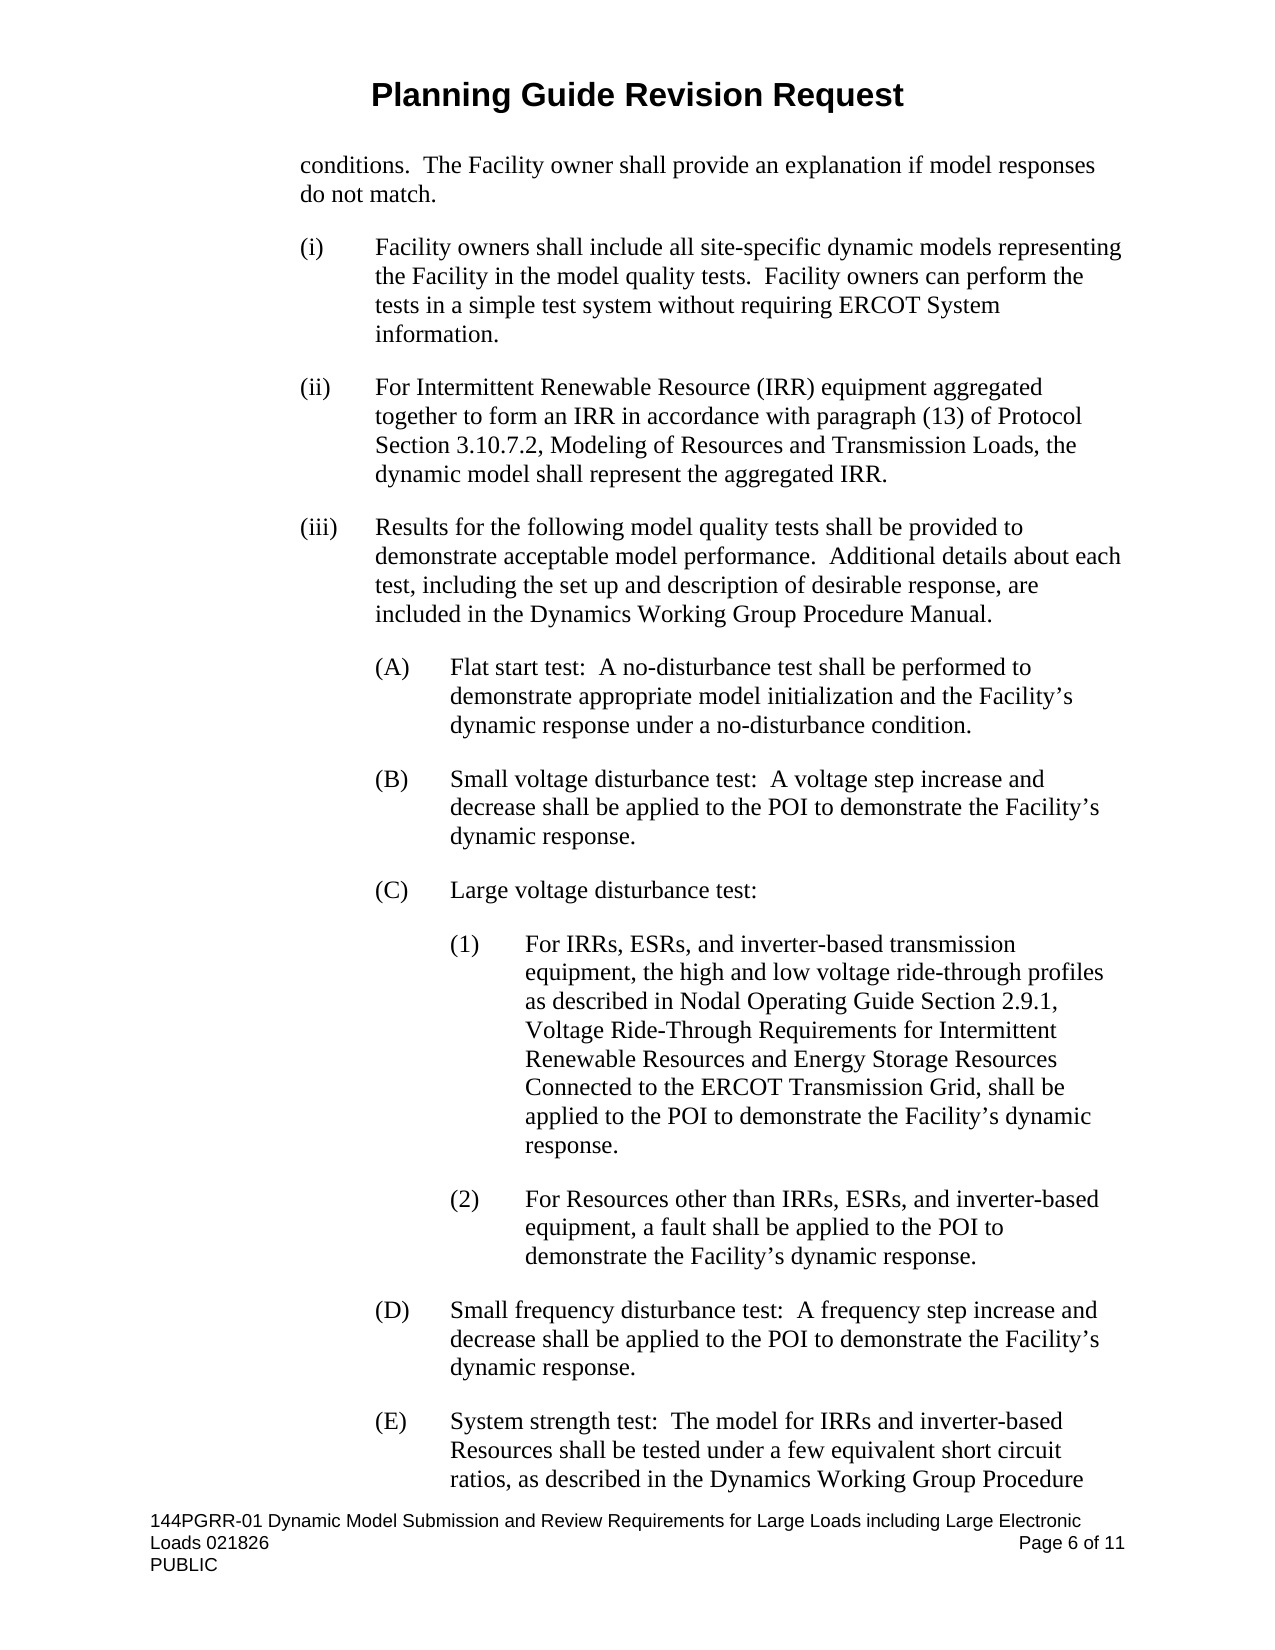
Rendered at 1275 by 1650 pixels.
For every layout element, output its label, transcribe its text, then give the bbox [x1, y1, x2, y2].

text (1) For IRRs, ESRs, and inverter-based transmission equipment, the high and low voltage ride-through profiles as described in Nodal Operating Guide Section 2.9.1, Voltage Ride-Through Requirements for Intermittent Renewable Resources and Energy Storage Resources Connected to the ERCOT Transmission Grid, shall be applied to the POI to demonstrate the Facility’s dynamic response. [450, 929, 1125, 1159]
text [375, 1406, 1125, 1492]
text (ii) For Intermittent Renewable Resource (IRR) equipment aggregated together to form an IRR in accordance with paragraph (13) of Protocol Section 3.10.7.2, Modeling of Resources and Transmission Loads, the dynamic model shall represent the aggregated IRR. [300, 372, 1125, 487]
text (C) Large voltage disturbance test: [375, 875, 1125, 904]
text (D) Small frequency disturbance test: A frequency step increase and decrease shall be applied to the POI to demonstrate the Facility’s dynamic response. [375, 1295, 1125, 1381]
text (iii) Results for the following model quality tests shall be provided to demonstrate acceptable model performance. Additional details about each test, including the set up and description of desirable response, are included in the Dynamics Working Group Procedure Manual. [300, 512, 1125, 627]
text (B) Small voltage disturbance test: A voltage step increase and decrease shall be applied to the POI to demonstrate the Facility’s dynamic response. [375, 764, 1125, 850]
text (A) Flat start test: A no-disturbance test shall be performed to demonstrate appropriate model initialization and the Facility’s dynamic response under a no-disturbance condition. [375, 652, 1125, 739]
text (i) Facility owners shall include all site-specific dynamic models representing the Facility in the model quality tests. Facility owners can perform the tests in a simple test system without requiring ERCOT System information. [300, 232, 1125, 347]
text (2) For Resources other than IRRs, ESRs, and inverter-based equipment, a fault shall be applied to the POI to demonstrate the Facility’s dynamic response. [450, 1184, 1125, 1270]
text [225, 150, 1125, 207]
